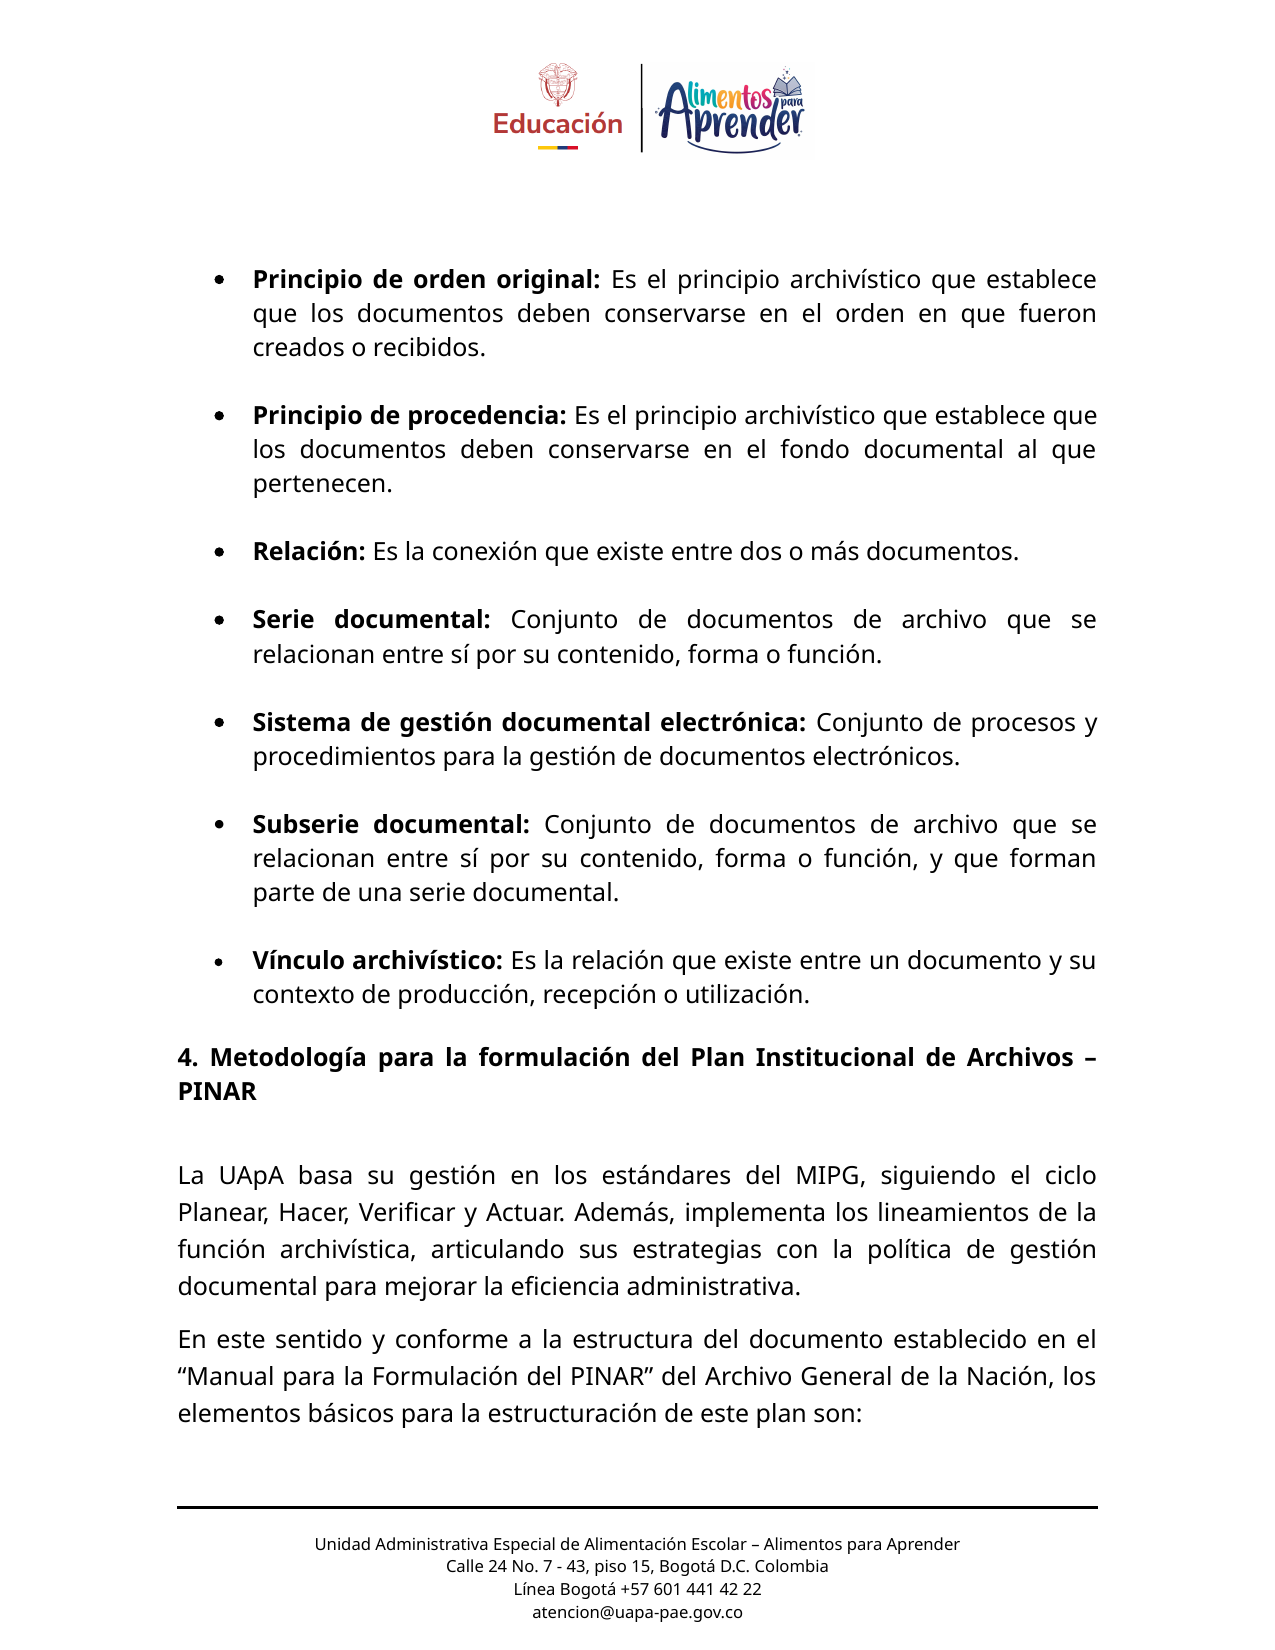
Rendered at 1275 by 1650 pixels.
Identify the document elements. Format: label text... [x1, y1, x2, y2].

picture [650, 62, 815, 160]
subtitle 4. Metodología para la formulación del Plan Institucional de Archivos – PINAR [177, 1039, 1098, 1107]
picture [469, 58, 644, 161]
list Serie documental: Conjunto de documentos de archivo que se relacionan entre sí por su contenido, forma o función. [215, 602, 1098, 670]
list Subserie documental: Conjunto de documentos de archivo que se relacionan entre sí por su contenido, forma o función, y que forman parte de una serie documental. [215, 807, 1098, 909]
list Relación: Es la conexión que existe entre dos o más documentos. [215, 534, 1098, 568]
list Principio de procedencia: Es el principio archivístico que establece que los documentos deben conservarse en el fondo documental al que pertenecen. [215, 398, 1098, 500]
text En este sentido y conforme a la estructura del documento establecido en el “Manual para la Formulación del PINAR” del Archivo General de la Nación, los elementos básicos para la estructuración de este plan son: [177, 1322, 1098, 1429]
list Principio de orden original: Es el principio archivístico que establece que los documentos deben conservarse en el orden en que fueron creados o recibidos. [215, 262, 1098, 364]
list Sistema de gestión documental electrónica: Conjunto de procesos y procedimientos para la gestión de documentos electrónicos. [215, 704, 1098, 772]
text La UApA basa su gestión en los estándares del MIPG, siguiendo el ciclo Planear, Hacer, Verificar y Actuar. Además, implementa los lineamientos de la función archivística, articulando sus estrategias con la política de gestión documental para mejorar la eficiencia administrativa. [177, 1158, 1098, 1302]
list Vínculo archivístico: Es la relación que existe entre un documento y su contexto de producción, recepción o utilización. [215, 943, 1098, 1011]
